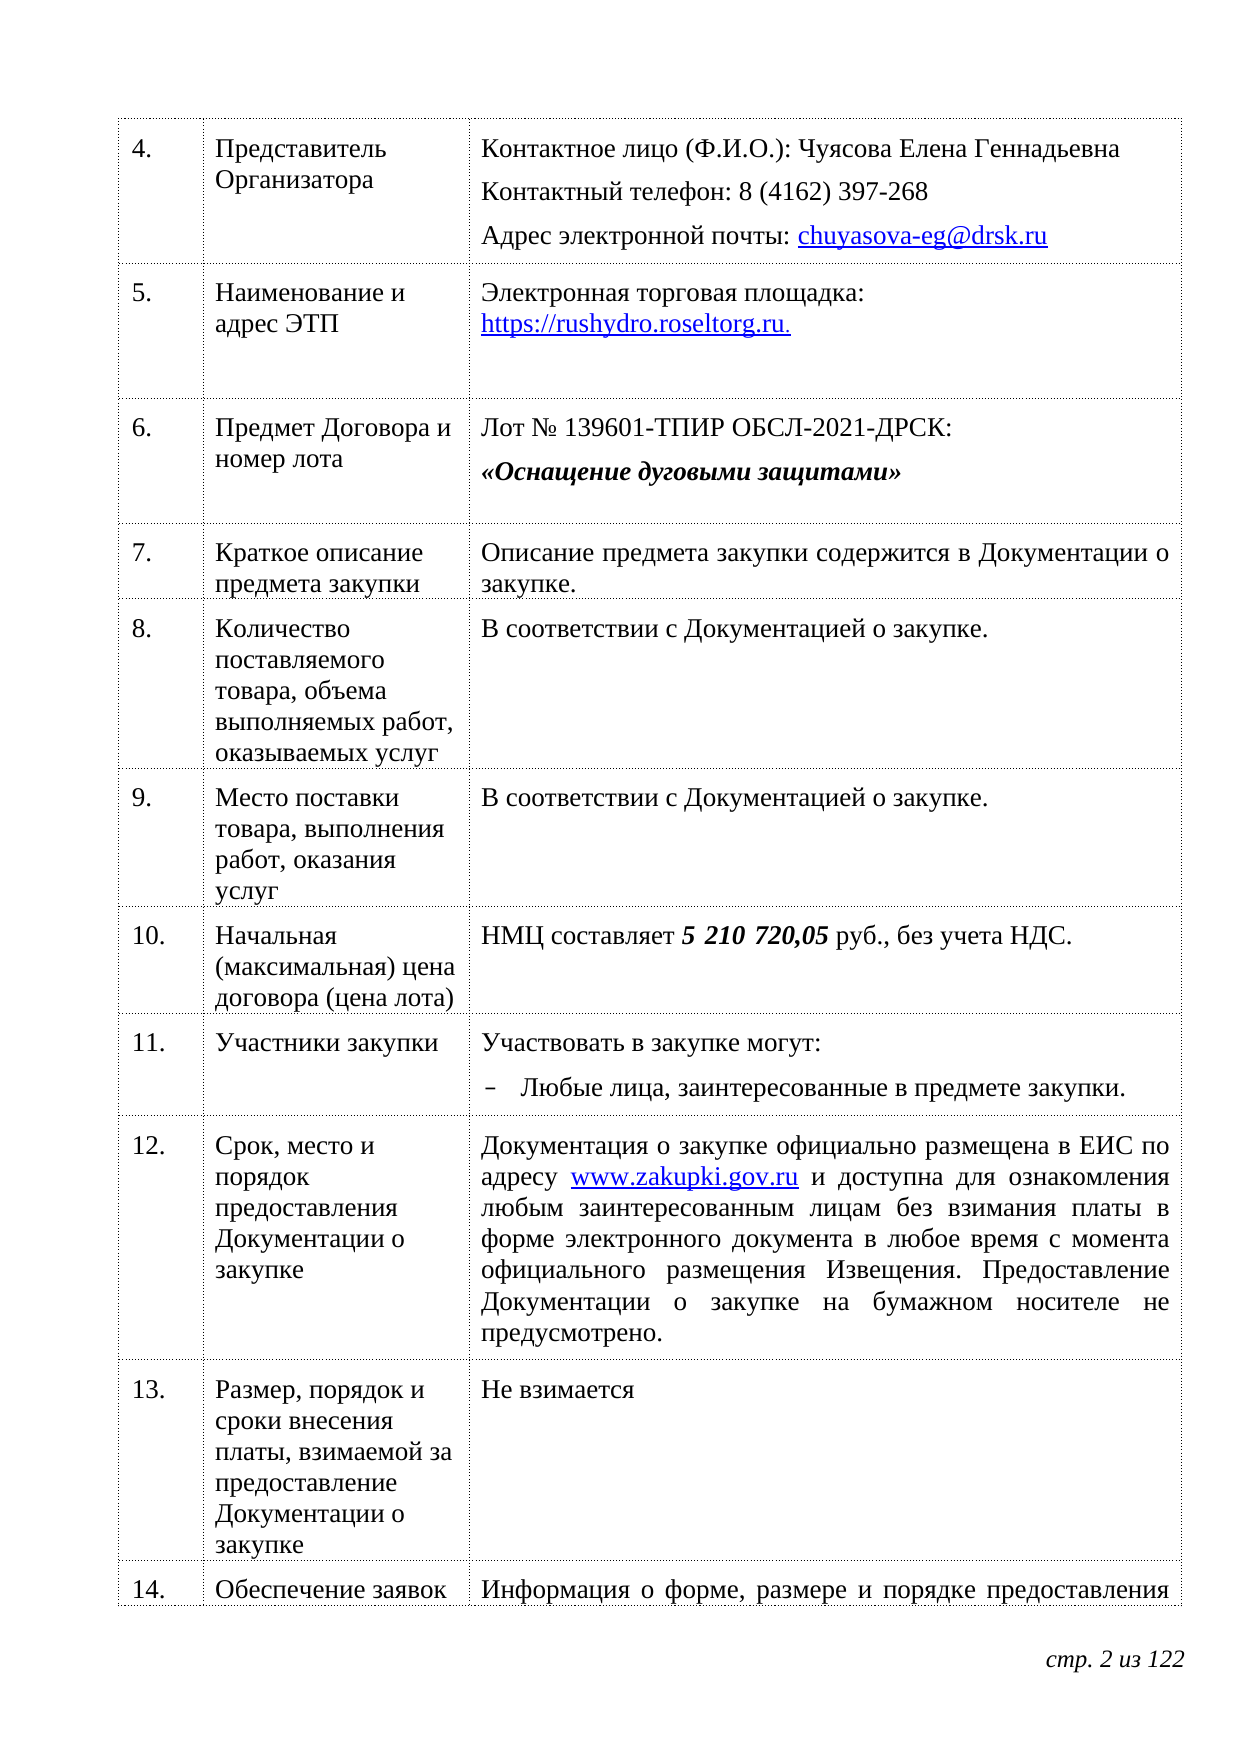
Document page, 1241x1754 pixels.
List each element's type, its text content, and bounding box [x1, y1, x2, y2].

table_cell Участники закупки [204, 1013, 469, 1115]
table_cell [204, 1560, 469, 1604]
table_cell Электронная торговая площадка: https://rushydro.roseltorg.ru. [470, 263, 1182, 397]
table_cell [470, 1560, 1182, 1604]
table_cell Начальная (максимальная) цена договора (цена лота) [204, 906, 469, 1013]
table_cell НМЦ составляет 5 210 720,05 руб., без учета НДС. [470, 906, 1182, 1013]
table_cell Размер, порядок и сроки внесения платы, взимаемой за предоставление Документации о закупке [204, 1359, 469, 1560]
table_cell Количество поставляемого товара, объема выполняемых работ, оказываемых услуг [204, 598, 469, 767]
table_cell [119, 768, 204, 906]
table_cell Документация о закупке официально размещена в ЕИС по адресу www.zakupki.gov.ru и доступна для ознакомления любым заинтересованным лицам без взимания платы в форме электронного документа в любое время с момента официального размещения Извещения. Предоставление Документации о закупке на бумажном носителе не предусмотрено. [470, 1115, 1182, 1359]
table_cell [119, 1359, 204, 1560]
table_cell Наименование и адрес ЭТП [204, 263, 469, 397]
table_cell Представитель Организатора [204, 118, 469, 263]
table_cell [119, 523, 204, 598]
table_cell [119, 598, 204, 767]
table_cell [119, 1013, 204, 1115]
table_cell Не взимается [470, 1359, 1182, 1560]
table_cell В соответствии с Документацией о закупке. [470, 598, 1182, 767]
table_cell [119, 1560, 204, 1604]
table_cell Предмет Договора и номер лота [204, 398, 469, 522]
table_cell [119, 118, 204, 263]
table_cell Лот № 139601-ТПИР ОБСЛ-2021-ДРСК: «Оснащение дуговыми защитами» [470, 398, 1182, 522]
table_cell [119, 906, 204, 1013]
table_cell В соответствии с Документацией о закупке. [470, 768, 1182, 906]
table_cell Участвовать в закупке могут: Любые лица, заинтересованные в предмете закупки. [470, 1013, 1182, 1115]
table_cell Контактное лицо (Ф.И.О.): Чуясова Елена Геннадьевна Контактный телефон: 8 (4162) 397-268 Адрес электронной почты: chuyasova-eg@drsk.ru [470, 118, 1182, 263]
table_cell Описание предмета закупки содержится в Документации о закупке. [470, 523, 1182, 598]
table_cell Краткое описание предмета закупки [204, 523, 469, 598]
table_cell [119, 398, 204, 522]
table_cell [119, 1115, 204, 1359]
table_cell Срок, место и порядок предоставления Документации о закупке [204, 1115, 469, 1359]
table_cell [119, 263, 204, 397]
table_cell Место поставки товара, выполнения работ, оказания услуг [204, 768, 469, 906]
